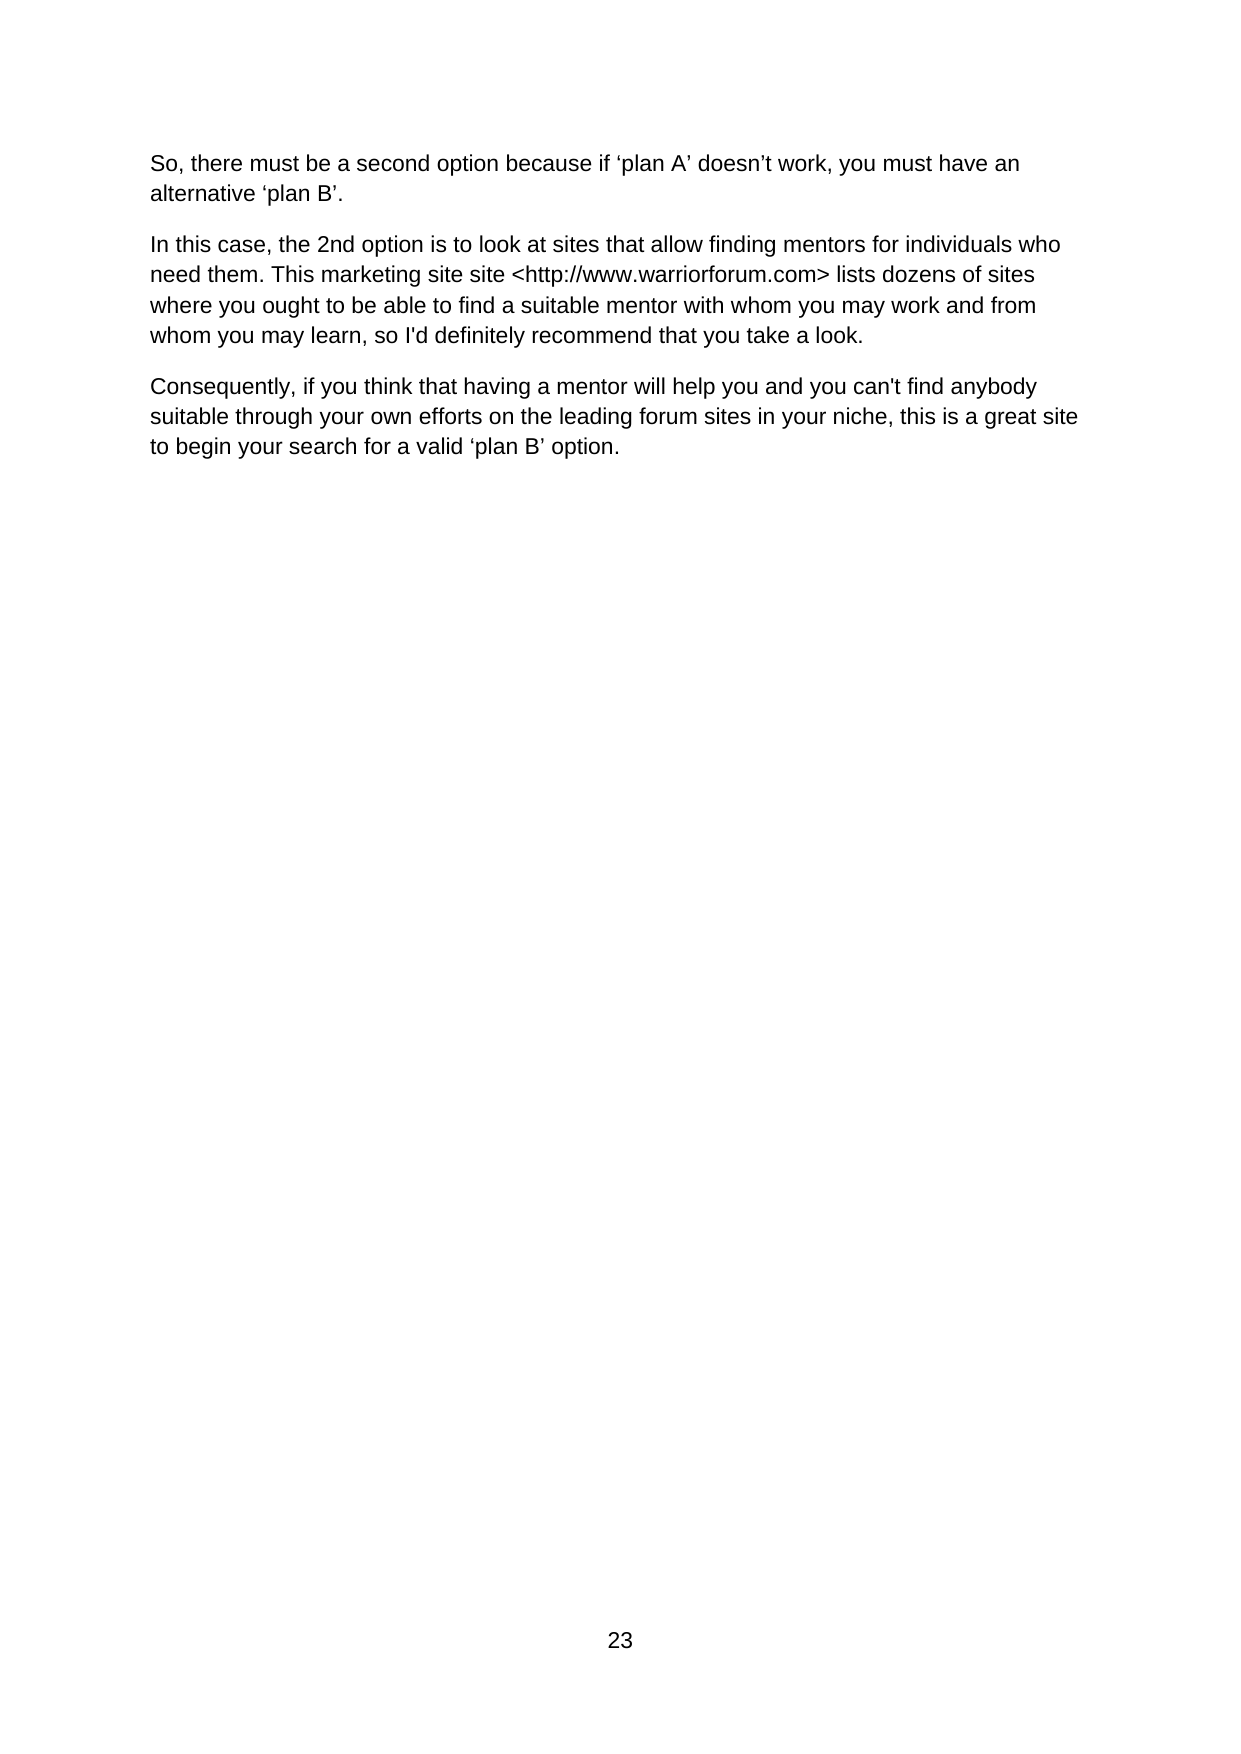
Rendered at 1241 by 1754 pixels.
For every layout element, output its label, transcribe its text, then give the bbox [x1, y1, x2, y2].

text In this case, the 2nd option is to look at sites that allow finding mentors for individuals who need them. This marketing site site <http://www.warriorforum.com> lists dozens of sites where you ought to be able to find a suitable mentor with whom you may work and from whom you may learn, so I'd definitely recommend that you take a look. [150, 231, 1090, 348]
text So, there must be a second option because if ‘plan A’ doesn’t work, you must have an alternative ‘plan B’. [150, 150, 1090, 207]
text Consequently, if you think that having a mentor will help you and you can't find anybody suitable through your own efforts on the leading forum sites in your niche, this is a great site to begin your search for a valid ‘plan B’ option. [150, 373, 1090, 460]
